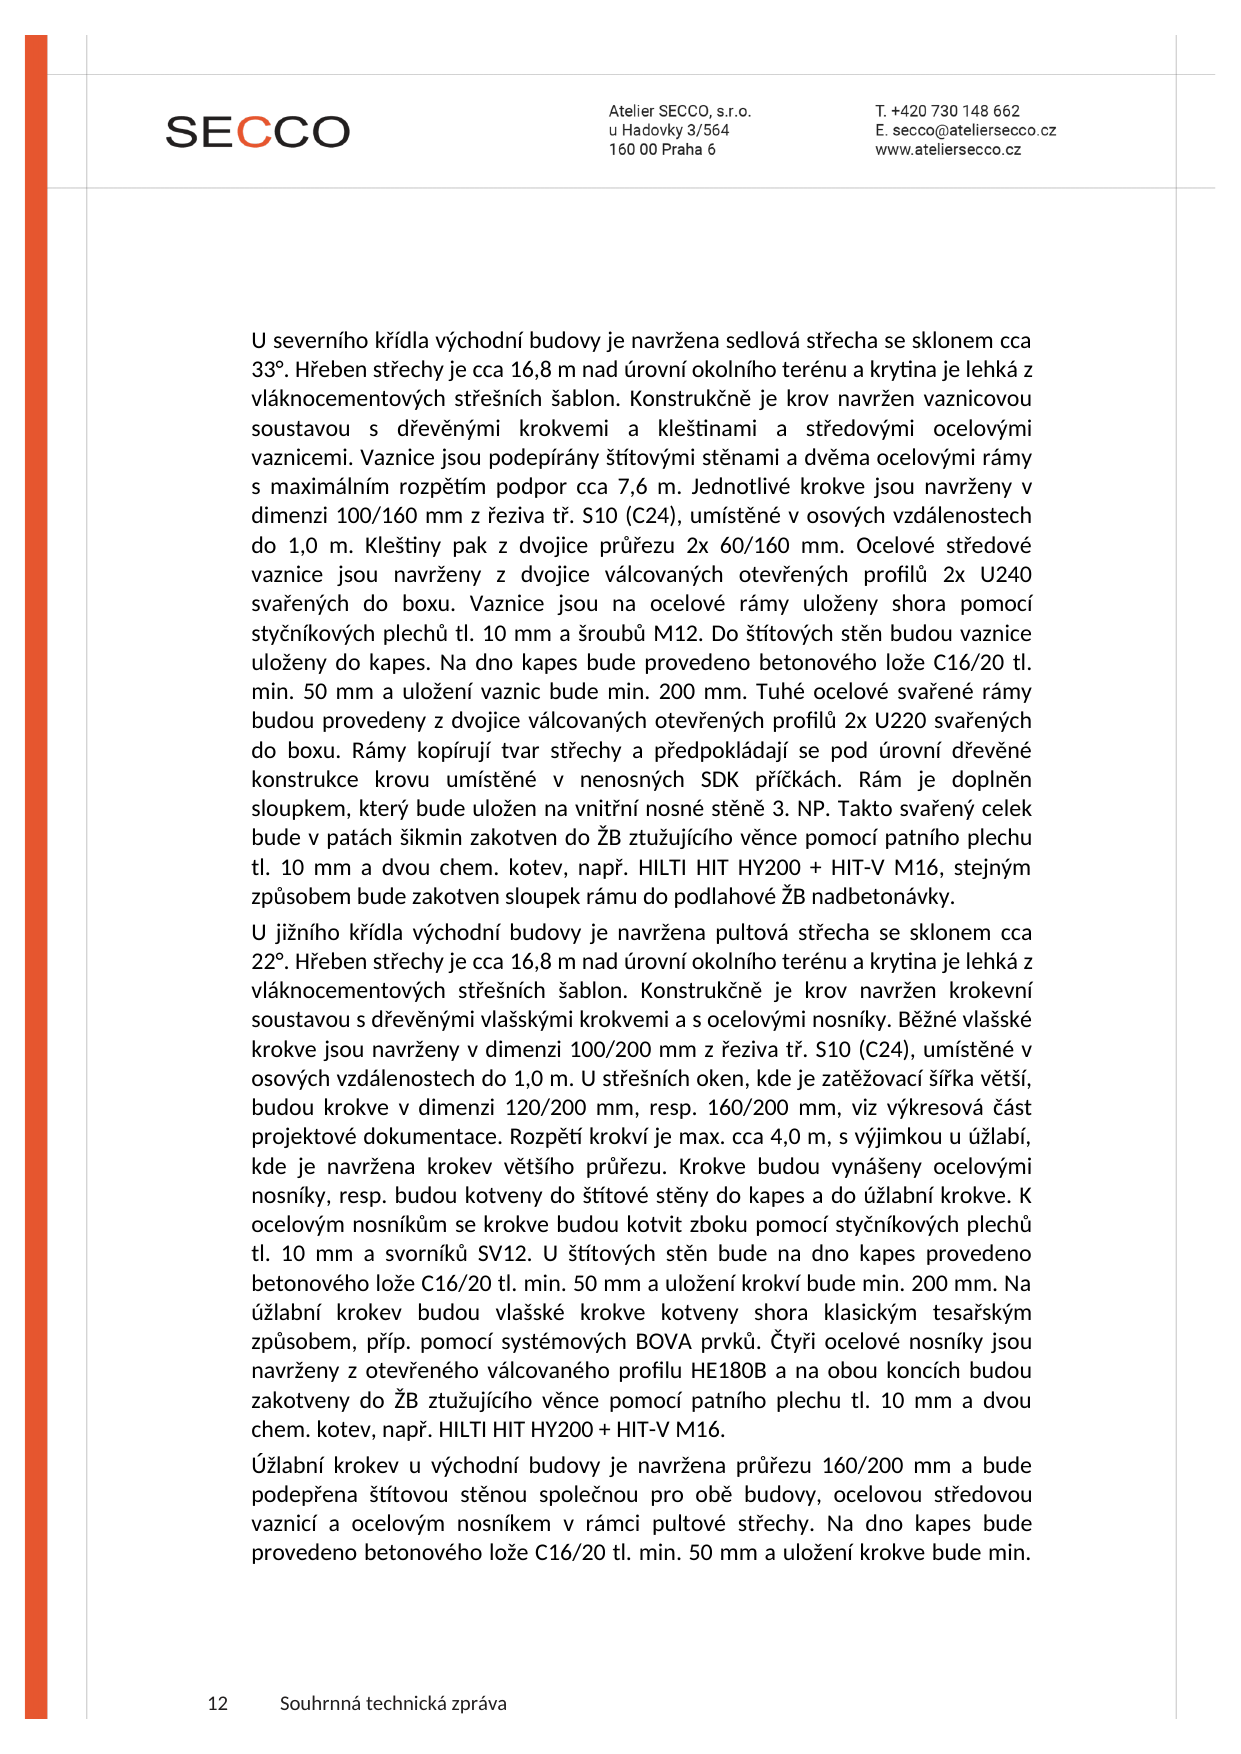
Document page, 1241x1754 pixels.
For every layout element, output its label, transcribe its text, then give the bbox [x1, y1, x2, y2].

text U severního křídla východní budovy je navržena sedlová střecha se sklonem cca 33°. Hřeben střechy je cca 16,8 m nad úrovní okolního terénu a krytina je lehká z vláknocementových střešních šablon. Konstrukčně je krov navržen vaznicovou soustavou s dřevěnými krokvemi a kleštinami a středovými ocelovými vaznicemi. Vaznice jsou podepírány štítovými stěnami a dvěma ocelovými rámy s maximálním rozpětím podpor cca 7,6 m. Jednotlivé krokve jsou navrženy v dimenzi 100/160 mm z řeziva tř. S10 (C24), umístěné v osových vzdálenostech do 1,0 m. Kleštiny pak z dvojice průřezu 2x 60/160 mm. Ocelové středové vaznice jsou navrženy z dvojice válcovaných otevřených profilů 2x U240 svařených do boxu. Vaznice jsou na ocelové rámy uloženy shora pomocí styčníkových plechů tl. 10 mm a šroubů M12. Do štítových stěn budou vaznice uloženy do kapes. Na dno kapes bude provedeno betonového lože C16/20 tl. min. 50 mm a uložení vaznic bude min. 200 mm. Tuhé ocelové svařené rámy budou provedeny z dvojice válcovaných otevřených profilů 2x U220 svařených do boxu. Rámy kopírují tvar střechy a předpokládají se pod úrovní dřevěné konstrukce krovu umístěné v nenosných SDK příčkách. Rám je doplněn sloupkem, který bude uložen na vnitřní nosné stěně 3. NP. Takto svařený celek bude v patách šikmin zakotven do ŽB ztužujícího věnce pomocí patního plechu tl. 10 mm a dvou chem. kotev, např. HILTI HIT HY200 + HIT-V M16, stejným způsobem bude zakotven sloupek rámu do podlahové ŽB nadbetonávky. [251, 325, 1033, 910]
picture [24, 35, 1216, 1719]
text U jižního křídla východní budovy je navržena pultová střecha se sklonem cca 22°. Hřeben střechy je cca 16,8 m nad úrovní okolního terénu a krytina je lehká z vláknocementových střešních šablon. Konstrukčně je krov navržen krokevní soustavou s dřevěnými vlašskými krokvemi a s ocelovými nosníky. Běžné vlašské krokve jsou navrženy v dimenzi 100/200 mm z řeziva tř. S10 (C24), umístěné v osových vzdálenostech do 1,0 m. U střešních oken, kde je zatěžovací šířka větší, budou krokve v dimenzi 120/200 mm, resp. 160/200 mm, viz výkresová část projektové dokumentace. Rozpětí krokví je max. cca 4,0 m, s výjimkou u úžlabí, kde je navržena krokev většího průřezu. Krokve budou vynášeny ocelovými nosníky, resp. budou kotveny do štítové stěny do kapes a do úžlabní krokve. K ocelovým nosníkům se krokve budou kotvit zboku pomocí styčníkových plechů tl. 10 mm a svorníků SV12. U štítových stěn bude na dno kapes provedeno betonového lože C16/20 tl. min. 50 mm a uložení krokví bude min. 200 mm. Na úžlabní krokev budou vlašské krokve kotveny shora klasickým tesařským způsobem, příp. pomocí systémových BOVA prvků. Čtyři ocelové nosníky jsou navrženy z otevřeného válcovaného profilu HE180B a na obou koncích budou zakotveny do ŽB ztužujícího věnce pomocí patního plechu tl. 10 mm a dvou chem. kotev, např. HILTI HIT HY200 + HIT-V M16. [251, 917, 1033, 1443]
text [251, 1450, 1033, 1567]
